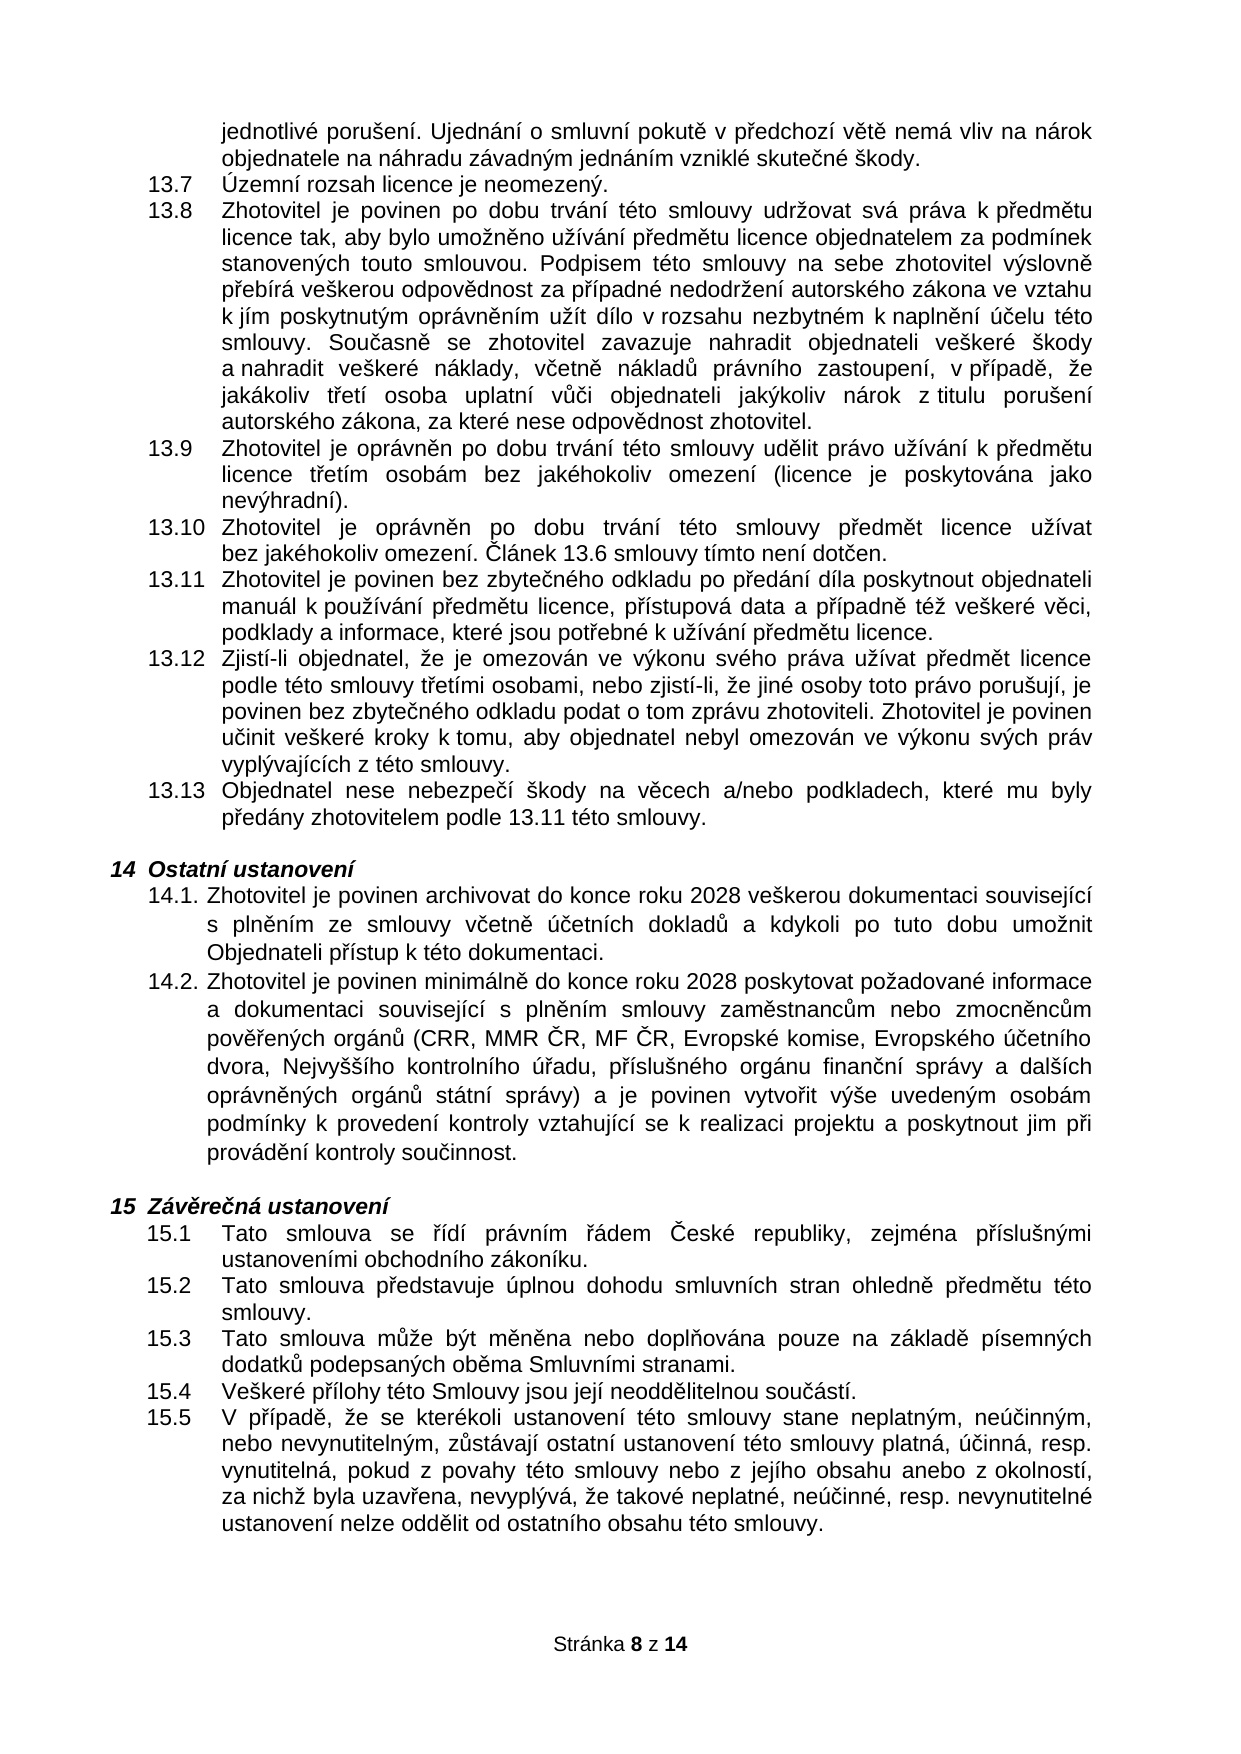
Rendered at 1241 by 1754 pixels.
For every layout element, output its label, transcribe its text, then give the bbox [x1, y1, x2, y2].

list Veškeré přílohy této Smlouvy jsou její neoddělitelnou součástí. [146, 1378, 1093, 1404]
list Tato smlouva může být měněna nebo doplňována pouze na základě písemných dodatků podepsaných oběma Smluvními stranami. [146, 1325, 1093, 1378]
list V případě, že se kterékoli ustanovení této smlouvy stane neplatným, neúčinným, nebo nevynutitelným, zůstávají ostatní ustanovení této smlouvy platná, účinná, resp. vynutitelná, pokud z povahy této smlouvy nebo z jejího obsahu anebo z okolností, za nichž byla uzavřena, nevyplývá, že takové neplatné, neúčinné, resp. nevynutitelné ustanovení nelze oddělit od ostatního obsahu této smlouvy. [146, 1404, 1093, 1536]
list Zhotovitel je povinen bez zbytečného odkladu po předání díla poskytnout objednateli manuál k používání předmětu licence, přístupová data a případně též veškeré věci, podklady a informace, které jsou potřebné k užívání předmětu licence. [148, 566, 1093, 645]
list Závěrečná ustanovení [110, 1193, 1093, 1219]
list Zhotovitel je oprávněn po dobu trvání této smlouvy předmět licence užívat bez jakéhokoliv omezení. Článek 13.6 smlouvy tímto není dotčen. [148, 513, 1093, 566]
list Zhotovitel je povinen po dobu trvání této smlouvy udržovat svá práva k předmětu licence tak, aby bylo umožněno užívání předmětu licence objednatelem za podmínek stanovených touto smlouvou. Podpisem této smlouvy na sebe zhotovitel výslovně přebírá veškerou odpovědnost za případné nedodržení autorského zákona ve vztahu k jím poskytnutým oprávněním užít dílo v rozsahu nezbytném k naplnění účelu této smlouvy. Současně se zhotovitel zavazuje nahradit objednateli veškeré škody a nahradit veškeré náklady, včetně nákladů právního zastoupení, v případě, že jakákoliv třetí osoba uplatní vůči objednateli jakýkoliv nárok z titulu porušení autorského zákona, za které nese odpovědnost zhotovitel. [148, 197, 1093, 434]
list Zjistí-li objednatel, že je omezován ve výkonu svého práva užívat předmět licence podle této smlouvy třetími osobami, nebo zjistí-li, že jiné osoby toto právo porušují, je povinen bez zbytečného odkladu podat o tom zprávu zhotoviteli. Zhotovitel je povinen učinit veškeré kroky k tomu, aby objednatel nebyl omezován ve výkonu svých práv vyplývajících z této smlouvy. [148, 645, 1093, 777]
list Tato smlouva představuje úplnou dohodu smluvních stran ohledně předmětu této smlouvy. [146, 1272, 1093, 1325]
list Objednatel nese nebezpečí škody na věcech a/nebo podkladech, které mu byly předány zhotovitelem podle 13.11 této smlouvy. [148, 777, 1093, 830]
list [148, 118, 1093, 171]
list Zhotovitel je oprávněn po dobu trvání této smlouvy udělit právo užívání k předmětu licence třetím osobám bez jakéhokoliv omezení (licence je poskytována jako nevýhradní). [148, 434, 1093, 513]
list Územní rozsah licence je neomezený. [148, 171, 1093, 197]
list Zhotovitel je povinen minimálně do konce roku 2028 poskytovat požadované informace a dokumentaci související s plněním smlouvy zaměstnancům nebo zmocněncům pověřených orgánů (CRR, MMR ČR, MF ČR, Evropské komise, Evropského účetního dvora, Nejvyššího kontrolního úřadu, příslušného orgánu finanční správy a dalších oprávněných orgánů státní správy) a je povinen vytvořit výše uvedeným osobám podmínky k provedení kontroly vztahující se k realizaci projektu a poskytnout jim při provádění kontroly součinnost. [148, 968, 1093, 1165]
list Zhotovitel je povinen archivovat do konce roku 2028 veškerou dokumentaci související s plněním ze smlouvy včetně účetních dokladů a kdykoli po tuto dobu umožnit Objednateli přístup k této dokumentaci. [148, 882, 1093, 966]
list Tato smlouva se řídí právním řádem České republiky, zejména příslušnými ustanoveními obchodního zákoníku. [146, 1219, 1093, 1272]
list Ostatní ustanovení [110, 856, 1093, 882]
